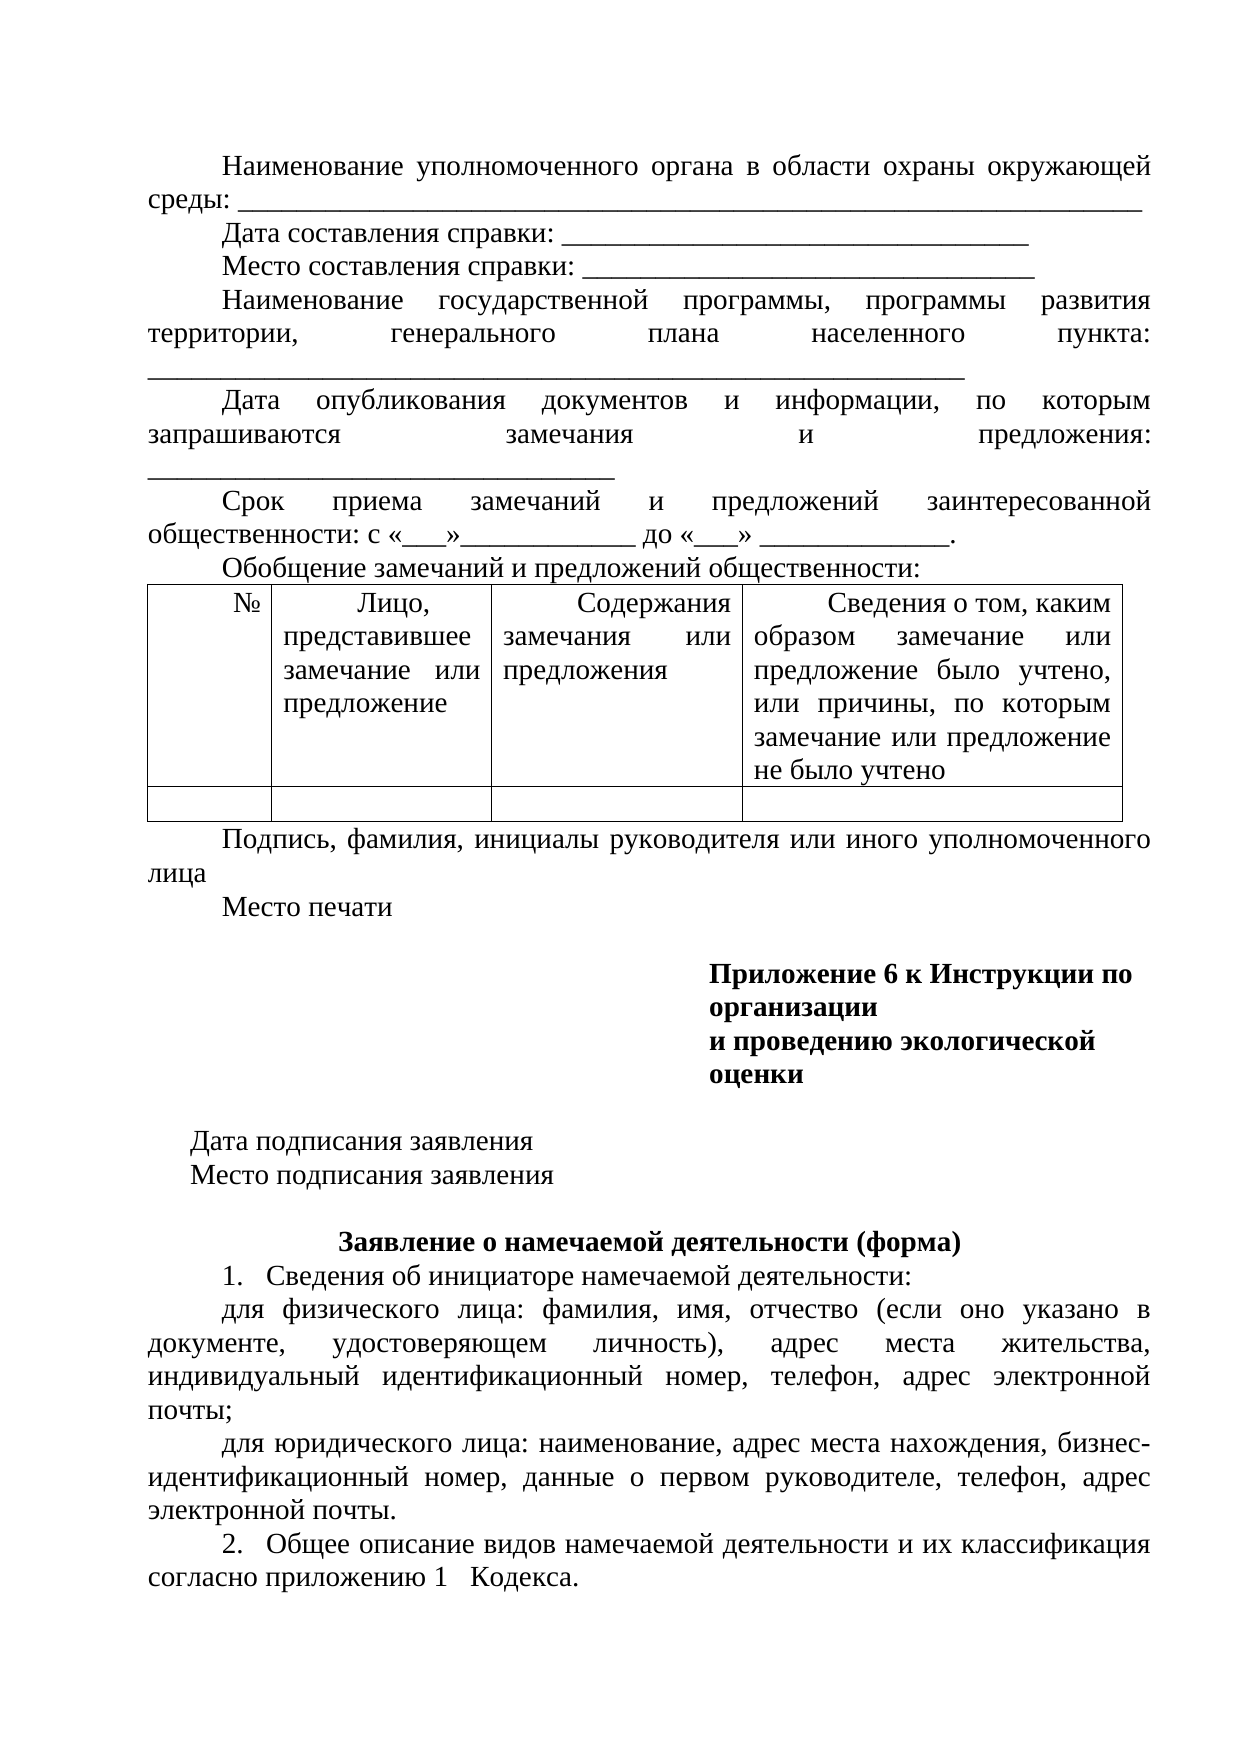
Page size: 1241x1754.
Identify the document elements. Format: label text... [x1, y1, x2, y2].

list Наименование государственной программы, программы развития территории, генерального плана населенного пункта: ________________________________________________________ [148, 282, 1152, 382]
list Общее описание видов намечаемой деятельности и их классификация согласно приложению 1 Кодекса. [148, 1526, 1152, 1593]
table_cell [272, 787, 491, 821]
list Подпись, фамилия, инициалы руководителя или иного уполномоченного лица [148, 822, 1152, 889]
subtitle Приложение 6 к Инструкции по организации и проведению экологической оценки [709, 956, 1152, 1090]
table_header Содержания замечания или предложения [492, 585, 742, 786]
list Дата составления справки: ________________________________ [148, 215, 1152, 248]
list Сведения об инициаторе намечаемой деятельности: [148, 1258, 1152, 1291]
list Место печати [148, 889, 1152, 922]
list Наименование уполномоченного органа в области охраны окружающей среды: ______________________________________________________________ [148, 148, 1152, 215]
text для физического лица: фамилия, имя, отчество (если оно указано в документе, удостоверяющем личность), адрес места жительства, индивидуальный идентификационный номер, телефон, адрес электронной почты; [148, 1291, 1152, 1425]
table_header Сведения о том, каким образом замечание или предложение было учтено, или причины, по которым замечание или предложение не было учтено [743, 585, 1122, 786]
text для юридического лица: наименование, адрес места нахождения, бизнес-идентификационный номер, данные о первом руководителе, телефон, адрес электронной почты. [148, 1425, 1152, 1526]
table_cell [743, 787, 1122, 821]
table_cell [492, 787, 742, 821]
table_header № [148, 585, 271, 786]
list Место составления справки: _______________________________ [148, 248, 1152, 282]
table_header Лицо, представившее замечание или предложение [272, 585, 491, 786]
list Дата опубликования документов и информации, по которым запрашиваются замечания и предложения: ________________________________ [148, 382, 1152, 483]
list Обобщение замечаний и предложений общественности: [148, 550, 1152, 584]
subtitle Заявление о намечаемой деятельности (форма) [148, 1224, 1152, 1258]
text Место подписания заявления [148, 1157, 1152, 1191]
text Дата подписания заявления [148, 1123, 1152, 1157]
table_cell [148, 787, 271, 821]
list Срок приема замечаний и предложений заинтересованной общественности: с «___»____________ до «___» _____________. [148, 483, 1152, 550]
